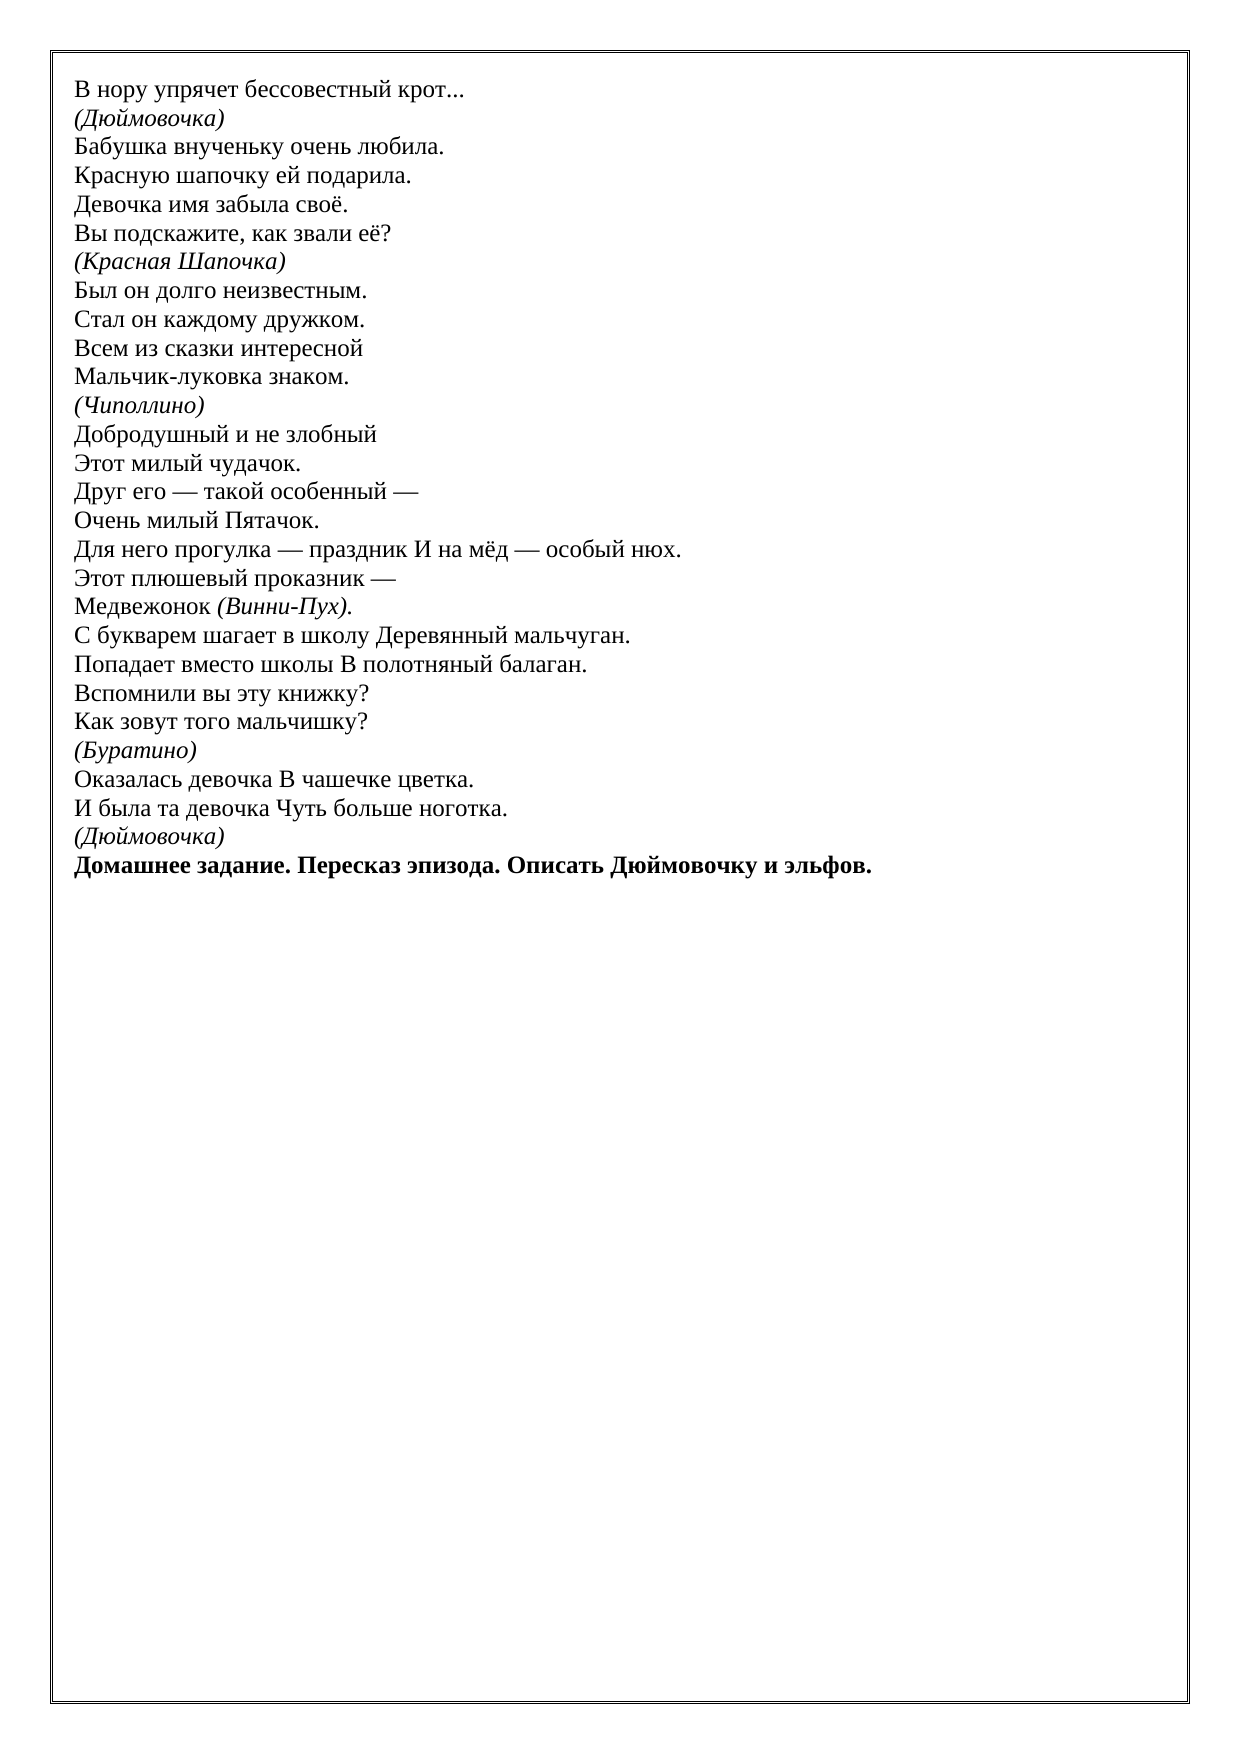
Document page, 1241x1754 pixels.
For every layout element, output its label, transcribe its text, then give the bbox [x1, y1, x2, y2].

text Вы подскажите, как звали её? [74, 218, 1181, 246]
text И была та девочка Чуть больше ноготка. [74, 793, 1181, 821]
text Медвежонок (Винни-Пух). [74, 591, 1181, 620]
text Бабушка внученьку очень любила. [74, 131, 1181, 160]
text Для него прогулка — праздник И на мёд — особый нюх. [74, 534, 1181, 563]
text Очень милый Пятачок. [74, 505, 1181, 534]
text Всем из сказки интересной [74, 333, 1181, 361]
text Этот милый чудачок. [74, 448, 1181, 476]
text Стал он каждому дружком. [74, 304, 1181, 333]
text Девочка имя забыла своё. [74, 189, 1181, 218]
text (Дюймовочка) [74, 821, 1181, 850]
text Домашнее задание. Пересказ эпизода. Описать Дюймовочку и эльфов. [74, 850, 1181, 879]
text (Дюймовочка) [74, 103, 1181, 131]
text Попадает вместо школы В полотняный балаган. [74, 649, 1181, 678]
text Друг его — такой особенный — [74, 476, 1181, 505]
text С букварем шагает в школу Деревянный мальчуган. [74, 620, 1181, 649]
text Как зовут того мальчишку? [74, 706, 1181, 735]
text Этот плюшевый проказник — [74, 563, 1181, 591]
text Был он долго неизвестным. [74, 275, 1181, 304]
text (Красная Шапочка) [74, 246, 1181, 275]
text В нору упрячет бессовестный крот... [74, 74, 1181, 103]
text Добродушный и не злобный [74, 419, 1181, 448]
text Оказалась девочка В чашечке цветка. [74, 764, 1181, 793]
text Мальчик-луковка знаком. [74, 361, 1181, 390]
text Красную шапочку ей подарила. [74, 160, 1181, 189]
text (Буратино) [74, 735, 1181, 764]
text (Чиполлино) [74, 390, 1181, 419]
text Вспомнили вы эту книжку? [74, 678, 1181, 706]
